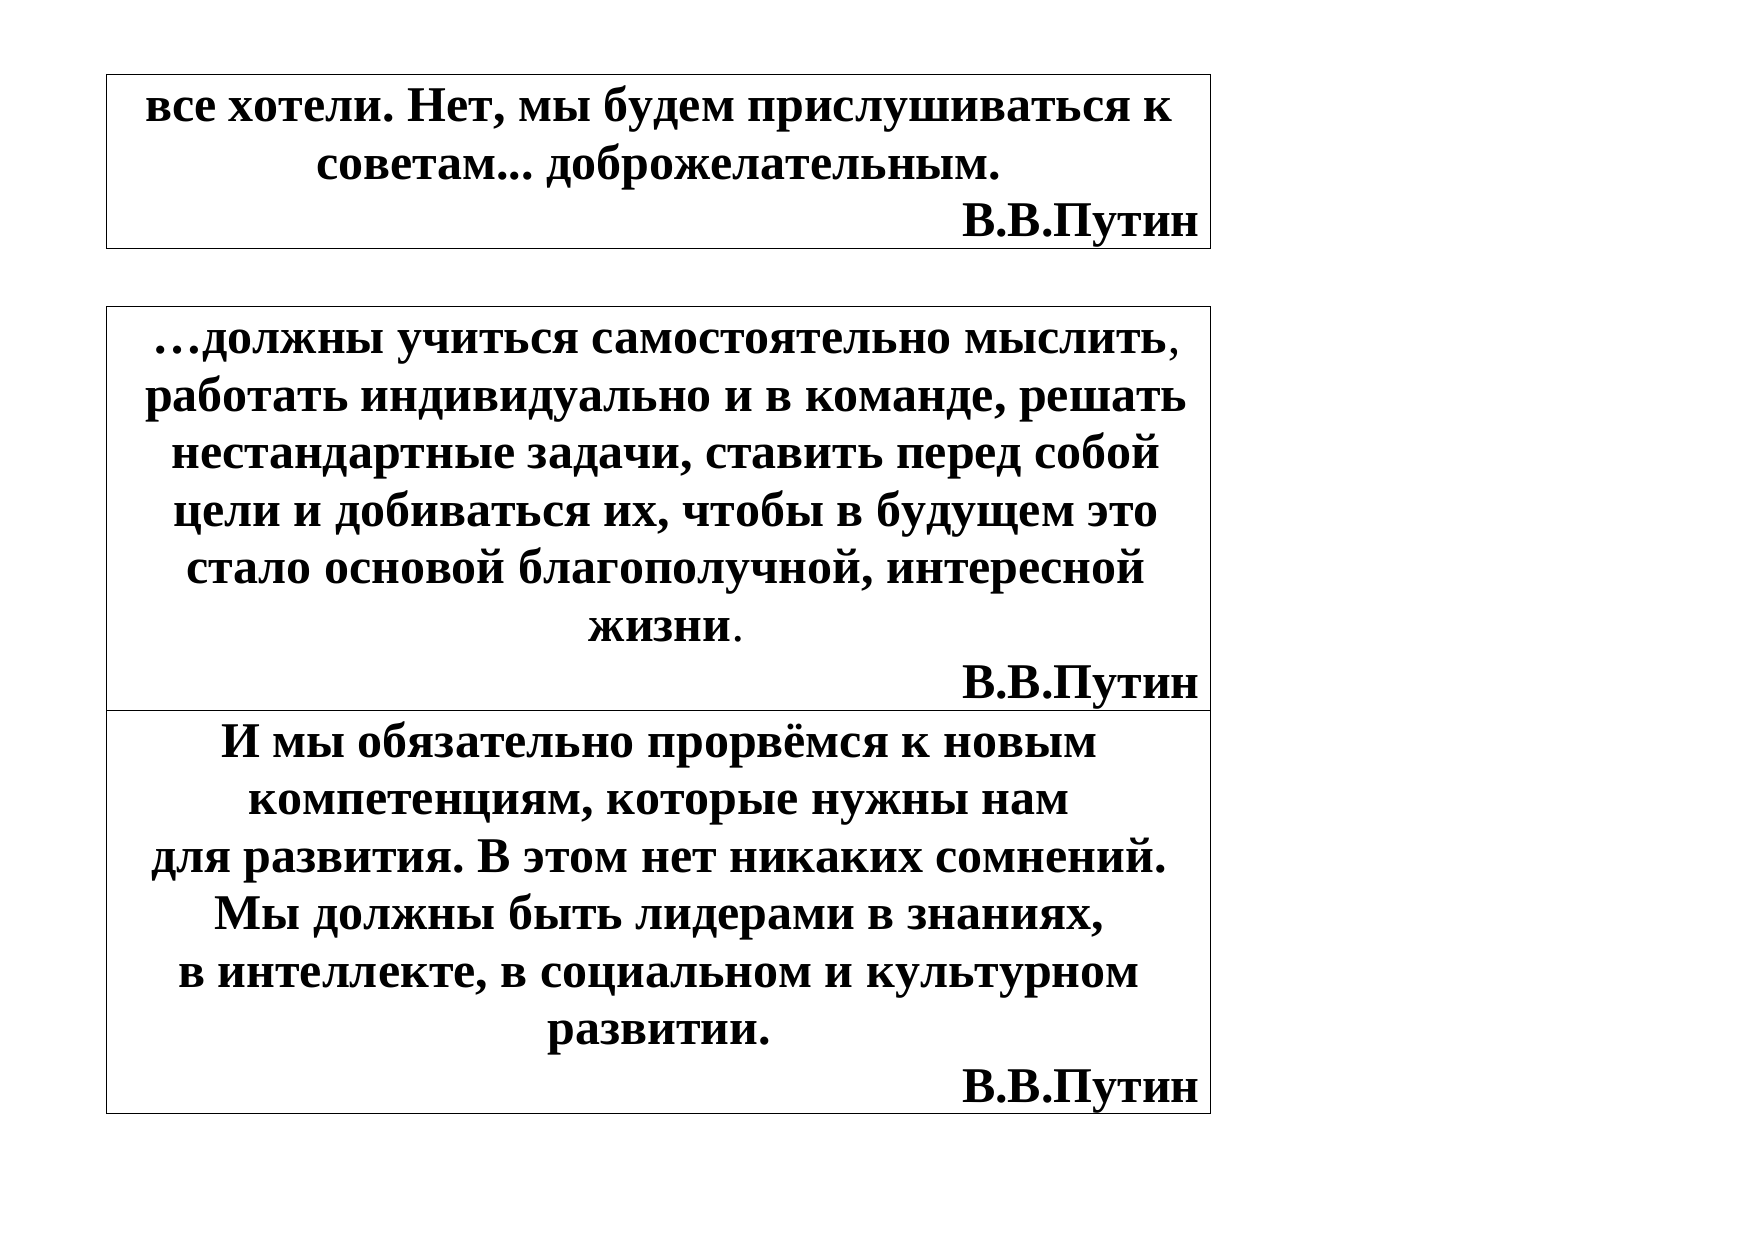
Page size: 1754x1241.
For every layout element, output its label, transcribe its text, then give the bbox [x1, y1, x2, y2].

table_cell И мы обязательно прорвёмся к новым компетенциям, которые нужны нам для развития. В этом нет никаких сомнений. Мы должны быть лидерами в знаниях, в интеллекте, в социальном и культурном развитии. В.В.Путин [107, 711, 1210, 1113]
table_header …должны учиться самостоятельно мыслить, работать индивидуально и в команде, решать нестандартные задачи, ставить перед собой цели и добиваться их, чтобы в будущем это стало основой благополучной, интересной жизни. В.В.Путин [107, 307, 1210, 709]
